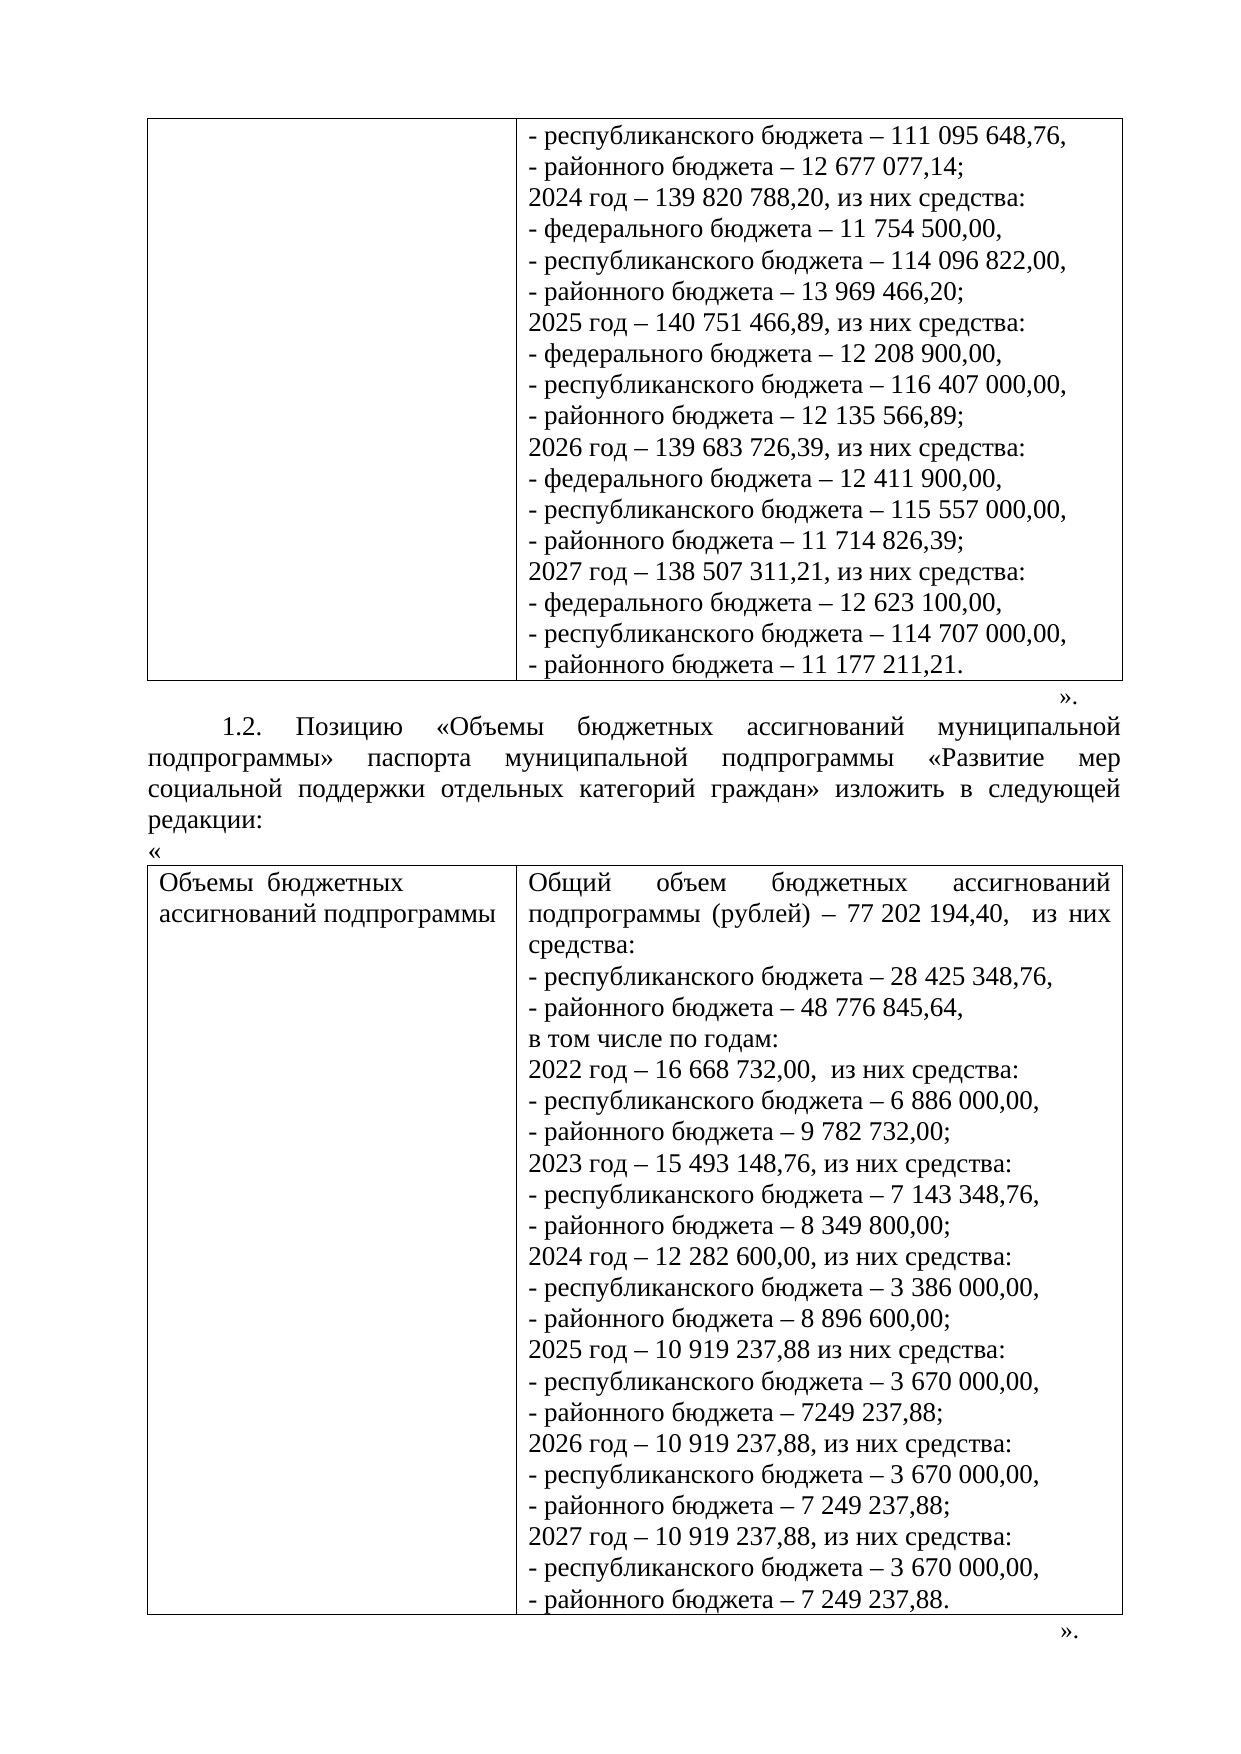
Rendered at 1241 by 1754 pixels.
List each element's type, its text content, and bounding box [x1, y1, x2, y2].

text 1.2. Позицию «Объемы бюджетных ассигнований муниципальной подпрограммы» паспорта муниципальной подпрограммы «Развитие мер социальной поддержки отдельных категорий граждан» изложить в следующей редакции: [148, 709, 1122, 834]
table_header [148, 119, 516, 680]
table_header Объемы бюджетных ассигнований подпрограммы [148, 866, 516, 1614]
text ». [148, 681, 1122, 709]
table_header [517, 119, 1122, 680]
table_header Общий объем бюджетных ассигнований подпрограммы (рублей) – 77 202 194,40, из них средства: - республиканского бюджета – 28 425 348,76, - районного бюджета – 48 776 845,64, в том числе по годам: 2022 год – 16 668 732,00, из них средства: - республиканского бюджета – 6 886 000,00, - районного бюджета – 9 782 732,00; 2023 год – 15 493 148,76, из них средства: - республиканского бюджета – 7 143 348,76, - районного бюджета – 8 349 800,00; 2024 год – 12 282 600,00, из них средства: - республиканского бюджета – 3 386 000,00, - районного бюджета – 8 896 600,00; 2025 год – 10 919 237,88 из них средства: - республиканского бюджета – 3 670 000,00, - районного бюджета – 7249 237,88; 2026 год – 10 919 237,88, из них средства: - республиканского бюджета – 3 670 000,00, - районного бюджета – 7 249 237,88; 2027 год – 10 919 237,88, из них средства: - республиканского бюджета – 3 670 000,00, - районного бюджета – 7 249 237,88. [517, 866, 1122, 1614]
text « [148, 834, 1122, 865]
text ». [148, 1615, 1122, 1644]
